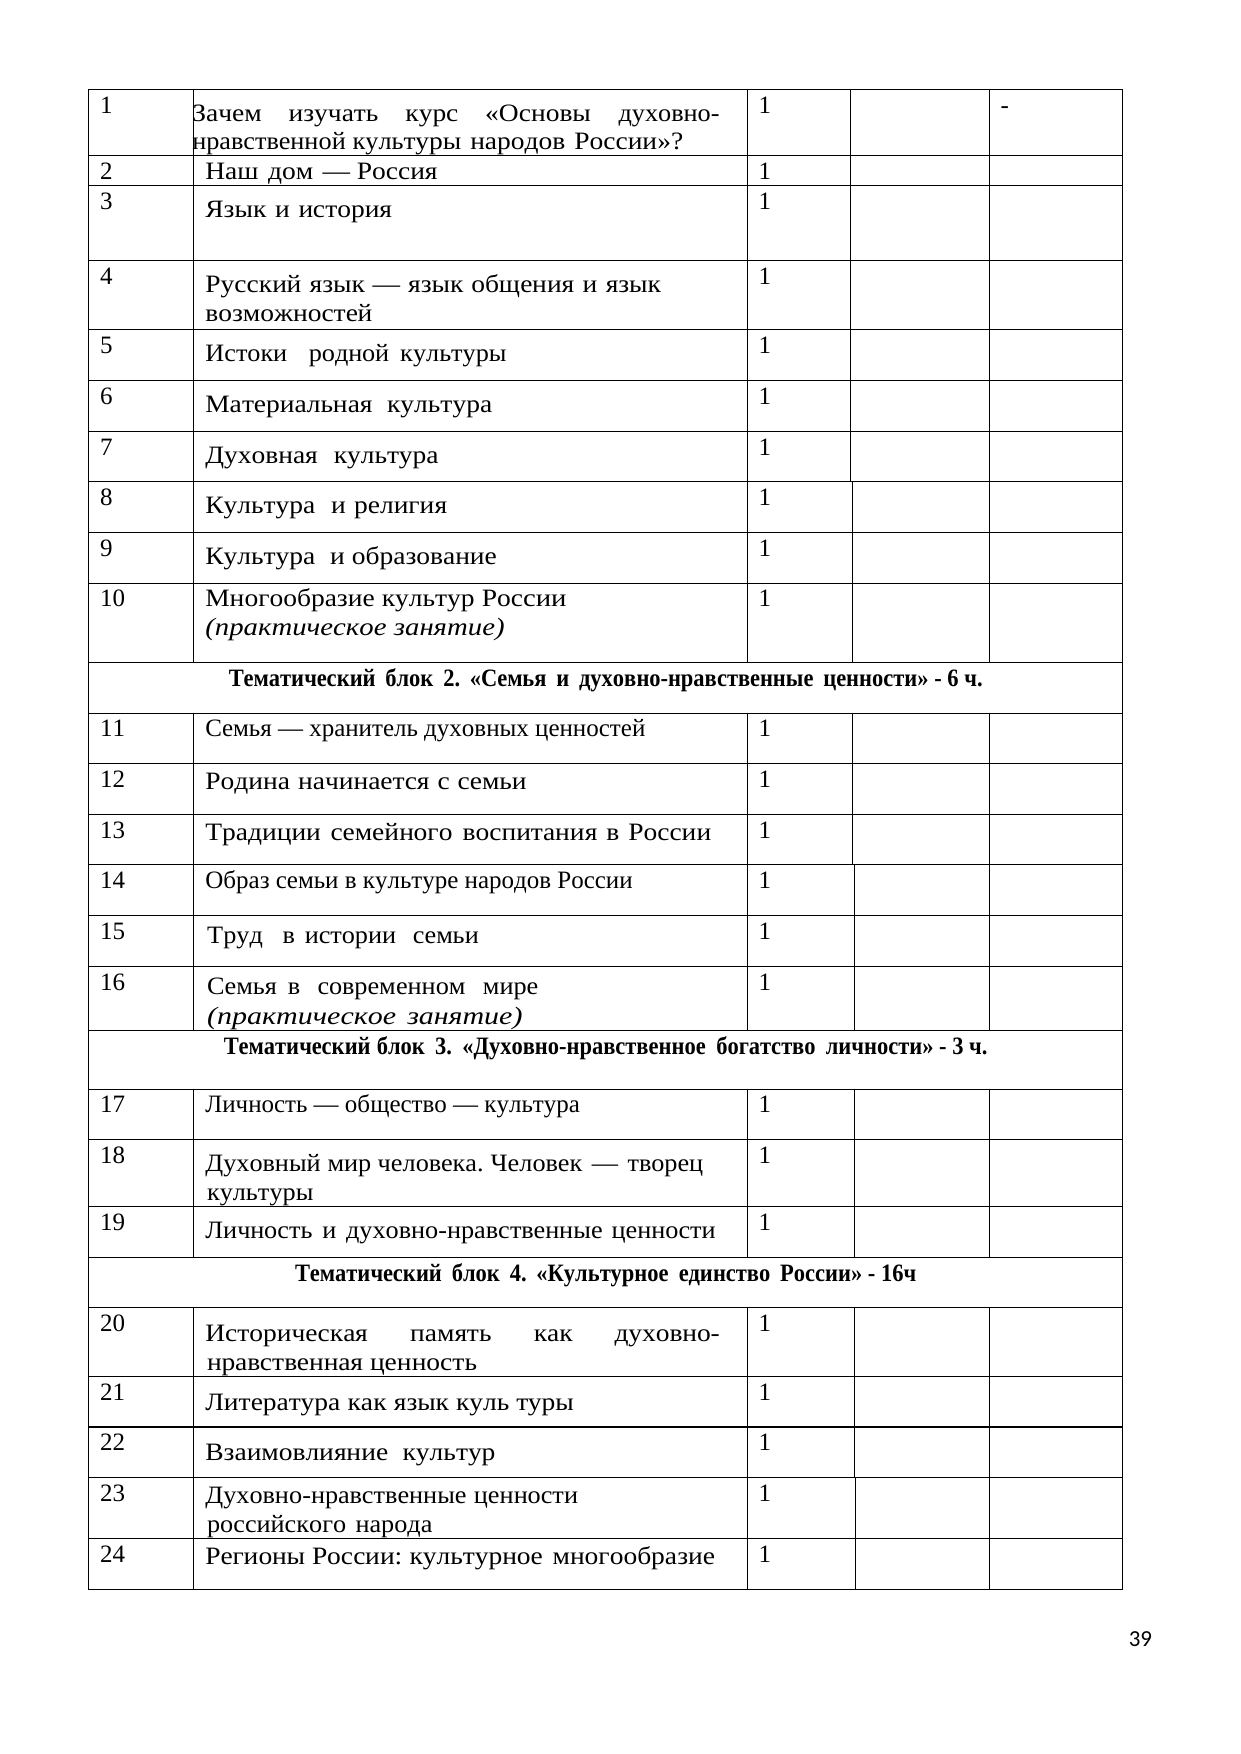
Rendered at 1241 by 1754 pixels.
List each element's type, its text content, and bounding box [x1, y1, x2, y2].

table_cell Литература как язык куль туры [194, 1377, 747, 1426]
table_cell 1 [748, 916, 854, 966]
table_cell [990, 1207, 1122, 1257]
table_cell 1 [748, 432, 850, 481]
table_cell [990, 1478, 1122, 1538]
table_cell 1 [748, 381, 850, 431]
table_cell [855, 1207, 989, 1257]
table_cell [990, 186, 1122, 260]
table_cell [990, 1428, 1122, 1477]
table_cell 24 [89, 1539, 193, 1588]
table_cell 11 [89, 714, 193, 763]
table_cell 18 [89, 1140, 193, 1206]
table_cell [990, 1539, 1122, 1588]
table_cell [855, 865, 989, 915]
table_cell Личность — общество — культура [194, 1090, 747, 1139]
table_cell Культура и религия [194, 482, 747, 532]
table_cell 1 [89, 90, 193, 155]
table_cell [851, 381, 989, 431]
table_cell 13 [89, 815, 193, 864]
table_cell 15 [89, 916, 193, 966]
table_cell Труд в истории семьи [194, 916, 747, 966]
table_cell 3 [89, 186, 193, 260]
table_cell Духовно-нравственные ценности российского народа [194, 1478, 747, 1538]
table_cell [855, 967, 989, 1030]
table_cell Взаимовлияние культур [194, 1428, 747, 1477]
table_cell [851, 186, 989, 260]
table_cell 10 [89, 584, 193, 662]
table_cell 17 [89, 1090, 193, 1139]
table_cell 1 [748, 865, 854, 915]
table_cell [990, 967, 1122, 1030]
table_cell Духовная культура [194, 432, 747, 481]
table_cell 14 [89, 865, 193, 915]
table_cell [853, 714, 989, 763]
table_cell Образ семьи в культуре народов России [194, 865, 747, 915]
table_cell [990, 261, 1122, 329]
table_cell [851, 432, 989, 481]
table_cell Язык и история [194, 186, 747, 260]
table_cell Русский язык — язык общения и язык возможностей [194, 261, 747, 329]
table_cell 2 [89, 156, 193, 185]
table_cell 1 [748, 1377, 854, 1426]
table_cell [990, 432, 1122, 481]
table_cell [855, 1308, 989, 1376]
table_cell 4 [89, 261, 193, 329]
table_cell Тематический блок 3. «Духовно-нравственное богатство личности» - 3 ч. [89, 1031, 1122, 1088]
table_cell Духовный мир человека. Человек — творец культуры [194, 1140, 747, 1206]
table_cell 1 [748, 1539, 855, 1588]
table_cell Культура и образование [194, 533, 747, 582]
table_cell Тематический блок 4. «Культурное единство России» - 16ч [89, 1258, 1122, 1307]
table_cell 1 [748, 967, 854, 1030]
table_cell 19 [89, 1207, 193, 1257]
table_cell 8 [89, 482, 193, 532]
table_cell 1 [748, 90, 850, 155]
table_cell Зачем изучать курс «Основы духовно-нравственной культуры народов России»? [194, 90, 747, 155]
table_cell 1 [748, 186, 850, 260]
table_cell 1 [748, 482, 852, 532]
table_cell [990, 584, 1122, 662]
table_cell [851, 90, 989, 155]
table_cell [856, 1478, 989, 1538]
table_cell Историческая память как духовно-нравственная ценность [194, 1308, 747, 1376]
table_cell Наш дом — Россия [194, 156, 747, 185]
table_cell 23 [89, 1478, 193, 1538]
table_cell 1 [748, 1478, 855, 1538]
table_cell Материальная культура [194, 381, 747, 431]
table_cell [990, 714, 1122, 763]
table_cell [853, 584, 989, 662]
table_cell 1 [748, 1428, 854, 1477]
table_cell [855, 1377, 989, 1426]
table_cell [855, 916, 989, 966]
table_cell [990, 533, 1122, 582]
table_cell [853, 482, 989, 532]
table_cell [851, 330, 989, 380]
table_cell 22 [89, 1428, 193, 1477]
table_cell 1 [748, 714, 852, 763]
table_cell Личность и духовно-нравственные ценности [194, 1207, 747, 1257]
table_cell 1 [748, 261, 850, 329]
table_cell 20 [89, 1308, 193, 1376]
table_cell 9 [89, 533, 193, 582]
table_cell Родина начинается с семьи [194, 764, 747, 814]
table_cell 1 [748, 1090, 854, 1139]
table_cell Семья — хранитель духовных ценностей [194, 714, 747, 763]
table_cell 12 [89, 764, 193, 814]
table_cell [990, 815, 1122, 864]
table_cell Традиции семейного воспитания в России [194, 815, 747, 864]
table_cell [990, 1308, 1122, 1376]
table_cell [853, 764, 989, 814]
table_cell 1 [748, 764, 852, 814]
table_cell [855, 1140, 989, 1206]
table_cell 1 [748, 815, 852, 864]
table_cell [853, 533, 989, 582]
table_cell Истоки родной культуры [194, 330, 747, 380]
table_cell [990, 1090, 1122, 1139]
table_cell [853, 815, 989, 864]
table_cell [990, 482, 1122, 532]
table_cell [851, 156, 989, 185]
table_cell 1 [748, 584, 852, 662]
table_cell [855, 1428, 989, 1477]
table_cell 1 [748, 330, 850, 380]
table_cell [851, 261, 989, 329]
table_cell [990, 381, 1122, 431]
table_cell - [990, 90, 1122, 155]
table_cell 1 [748, 1140, 854, 1206]
table_cell [855, 1090, 989, 1139]
table_cell 21 [89, 1377, 193, 1426]
table_cell 1 [748, 1207, 854, 1257]
table_cell 6 [89, 381, 193, 431]
table_cell [990, 1140, 1122, 1206]
table_cell Регионы России: культурное многообразие [194, 1539, 747, 1588]
table_cell 1 [748, 156, 850, 185]
table_cell [856, 1539, 989, 1588]
table_cell [990, 1377, 1122, 1426]
table_cell [990, 330, 1122, 380]
table_cell Тематический блок 2. «Семья и духовно-нравственные ценности» - 6 ч. [89, 663, 1122, 712]
table_cell [990, 865, 1122, 915]
table_cell [990, 764, 1122, 814]
table_cell 1 [748, 533, 852, 582]
table_cell 7 [89, 432, 193, 481]
table_cell Семья в современном мире (практическое занятие) [194, 967, 747, 1030]
table_cell Многообразие культур России (практическое занятие) [194, 584, 747, 662]
table_cell [990, 156, 1122, 185]
table_cell 16 [89, 967, 193, 1030]
table_cell 5 [89, 330, 193, 380]
table_cell [990, 916, 1122, 966]
table_cell 1 [748, 1308, 854, 1376]
